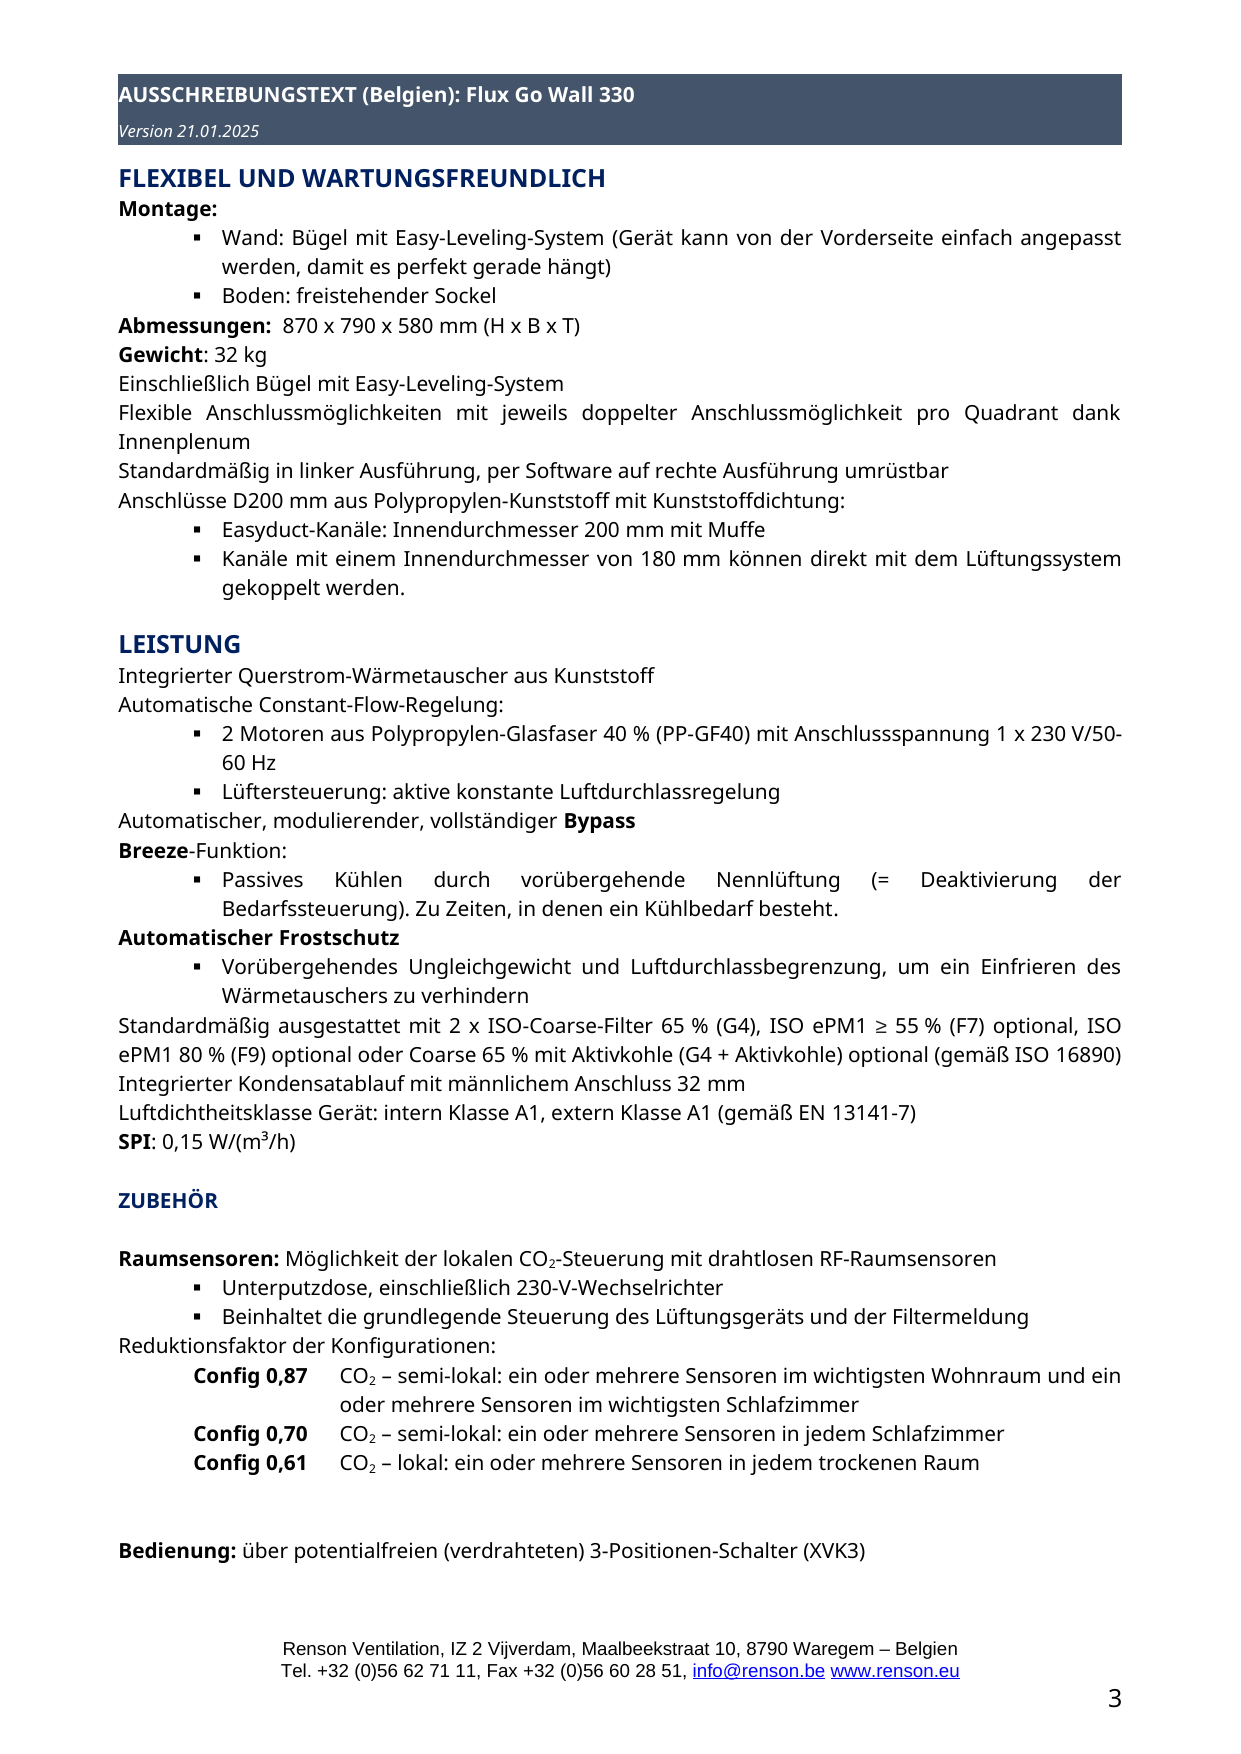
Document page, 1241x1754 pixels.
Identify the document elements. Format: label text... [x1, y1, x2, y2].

text Automatischer, modulierender, vollständiger Bypass [118, 806, 1122, 835]
text FLEXIBEL UND WARTUNGSFREUNDLICH [118, 164, 1122, 193]
text Automatischer Frostschutz [118, 922, 1122, 951]
text ZUBEHÖR [118, 1185, 1122, 1214]
text Bedienung: über potentialfreien (verdrahteten) 3-Positionen-Schalter (XVK3) [118, 1535, 1122, 1564]
text Reduktionsfaktor der Konfigurationen: [118, 1331, 1122, 1360]
text Breeze-Funktion: [118, 835, 1122, 864]
list Boden: freistehender Sockel [192, 281, 1122, 310]
list Kanäle mit einem Innendurchmesser von 180 mm können direkt mit dem Lüftungssystem gekoppelt werden. [192, 543, 1122, 601]
list SPI: 0,15 W/(m³/h) [118, 1126, 1122, 1156]
text Raumsensoren: Möglichkeit der lokalen CO2-Steuerung mit drahtlosen RF-Raumsensoren [118, 1243, 1122, 1272]
text Standardmäßig ausgestattet mit 2 x ISO-Coarse-Filter 65 % (G4), ISO ePM1 ≥ 55 % (F7) optional, ISO ePM1 80 % (F9) optional oder Coarse 65 % mit Aktivkohle (G4 + Aktivkohle) optional (gemäß ISO 16890) [118, 1010, 1122, 1068]
list Vorübergehendes Ungleichgewicht und Luftdurchlassbegrenzung, um ein Einfrieren des Wärmetauschers zu verhindern [192, 951, 1122, 1010]
text Gewicht: 32 kg [118, 339, 1122, 368]
list 2 Motoren aus Polypropylen-Glasfaser 40 % (PP-GF40) mit Anschlussspannung 1 x 230 V/50-60 Hz [192, 718, 1122, 776]
list Wand: Bügel mit Easy-Leveling-System (Gerät kann von der Vorderseite einfach angepasst werden, damit es perfekt gerade hängt) [192, 222, 1122, 281]
text Einschließlich Bügel mit Easy-Leveling-System [118, 368, 1122, 397]
list Config 0,87 CO2 – semi-lokal: ein oder mehrere Sensoren im wichtigsten Wohnraum und ein oder mehrere Sensoren im wichtigsten Schlafzimmer [193, 1360, 1122, 1418]
text Integrierter Kondensatablauf mit männlichem Anschluss 32 mm [118, 1068, 1122, 1097]
text Luftdichtheitsklasse Gerät: intern Klasse A1, extern Klasse A1 (gemäß EN 13141-7) [118, 1097, 1122, 1126]
list Beinhaltet die grundlegende Steuerung des Lüftungsgeräts und der Filtermeldung [192, 1301, 1122, 1331]
list Config 0,61 CO2 – lokal: ein oder mehrere Sensoren in jedem trockenen Raum [193, 1447, 1122, 1476]
list Lüftersteuerung: aktive konstante Luftdurchlassregelung [192, 776, 1122, 806]
list Unterputzdose, einschließlich 230-V-Wechselrichter [192, 1272, 1122, 1301]
text Abmessungen: 870 x 790 x 580 mm (H x B x T) [118, 310, 1122, 339]
text Automatische Constant-Flow-Regelung: [118, 689, 1122, 718]
text LEISTUNG [118, 631, 1122, 660]
list Config 0,70 CO2 – semi-lokal: ein oder mehrere Sensoren in jedem Schlafzimmer [193, 1418, 1122, 1447]
text Montage: [118, 193, 1122, 222]
list Passives Kühlen durch vorübergehende Nennlüftung (= Deaktivierung der Bedarfssteuerung). Zu Zeiten, in denen ein Kühlbedarf besteht. [192, 864, 1122, 922]
text Standardmäßig in linker Ausführung, per Software auf rechte Ausführung umrüstbar [118, 456, 1122, 485]
list Easyduct-Kanäle: Innendurchmesser 200 mm mit Muffe [192, 514, 1122, 543]
text Anschlüsse D200 mm aus Polypropylen-Kunststoff mit Kunststoffdichtung: [118, 485, 1122, 514]
text Integrierter Querstrom-Wärmetauscher aus Kunststoff [118, 660, 1122, 689]
text Flexible Anschlussmöglichkeiten mit jeweils doppelter Anschlussmöglichkeit pro Quadrant dank Innenplenum [118, 397, 1122, 456]
